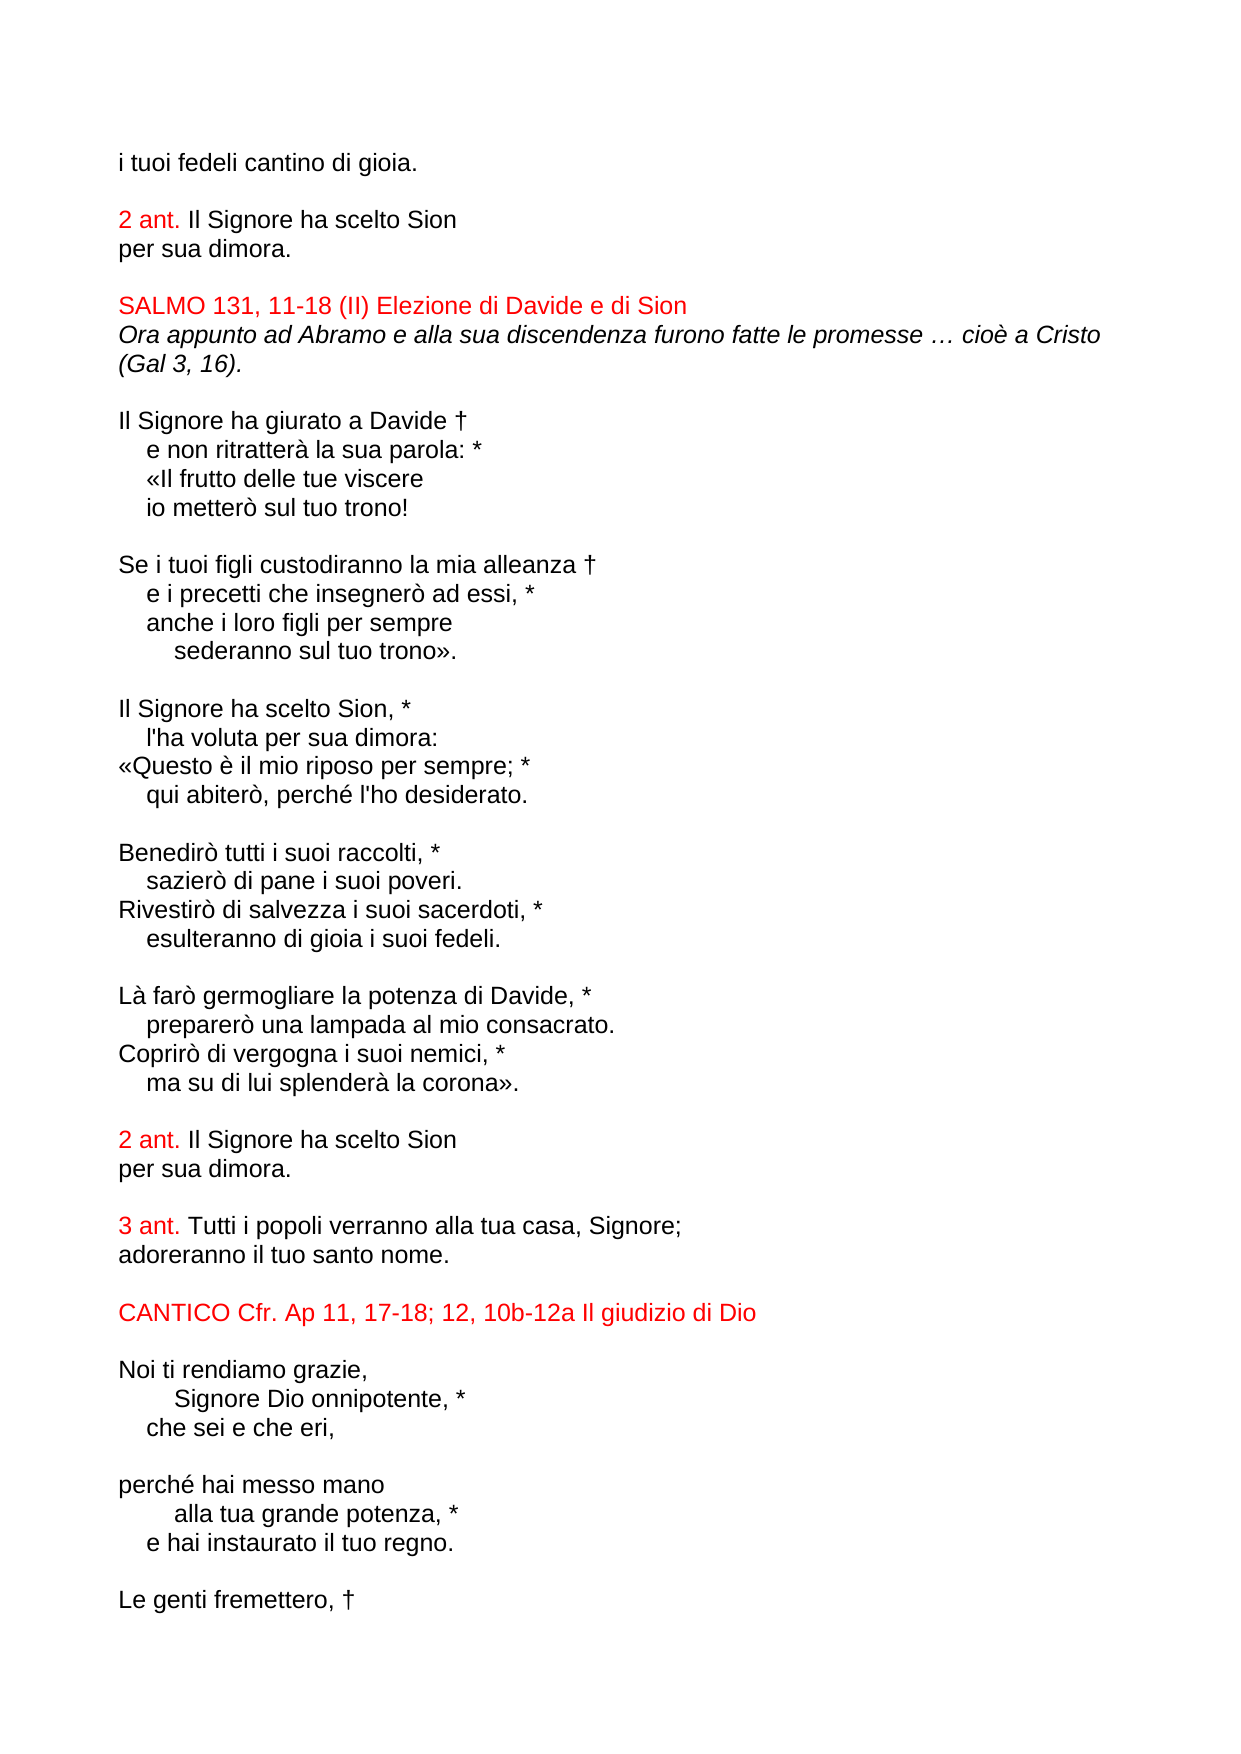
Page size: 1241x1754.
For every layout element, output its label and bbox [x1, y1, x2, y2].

text [118, 148, 1122, 1614]
